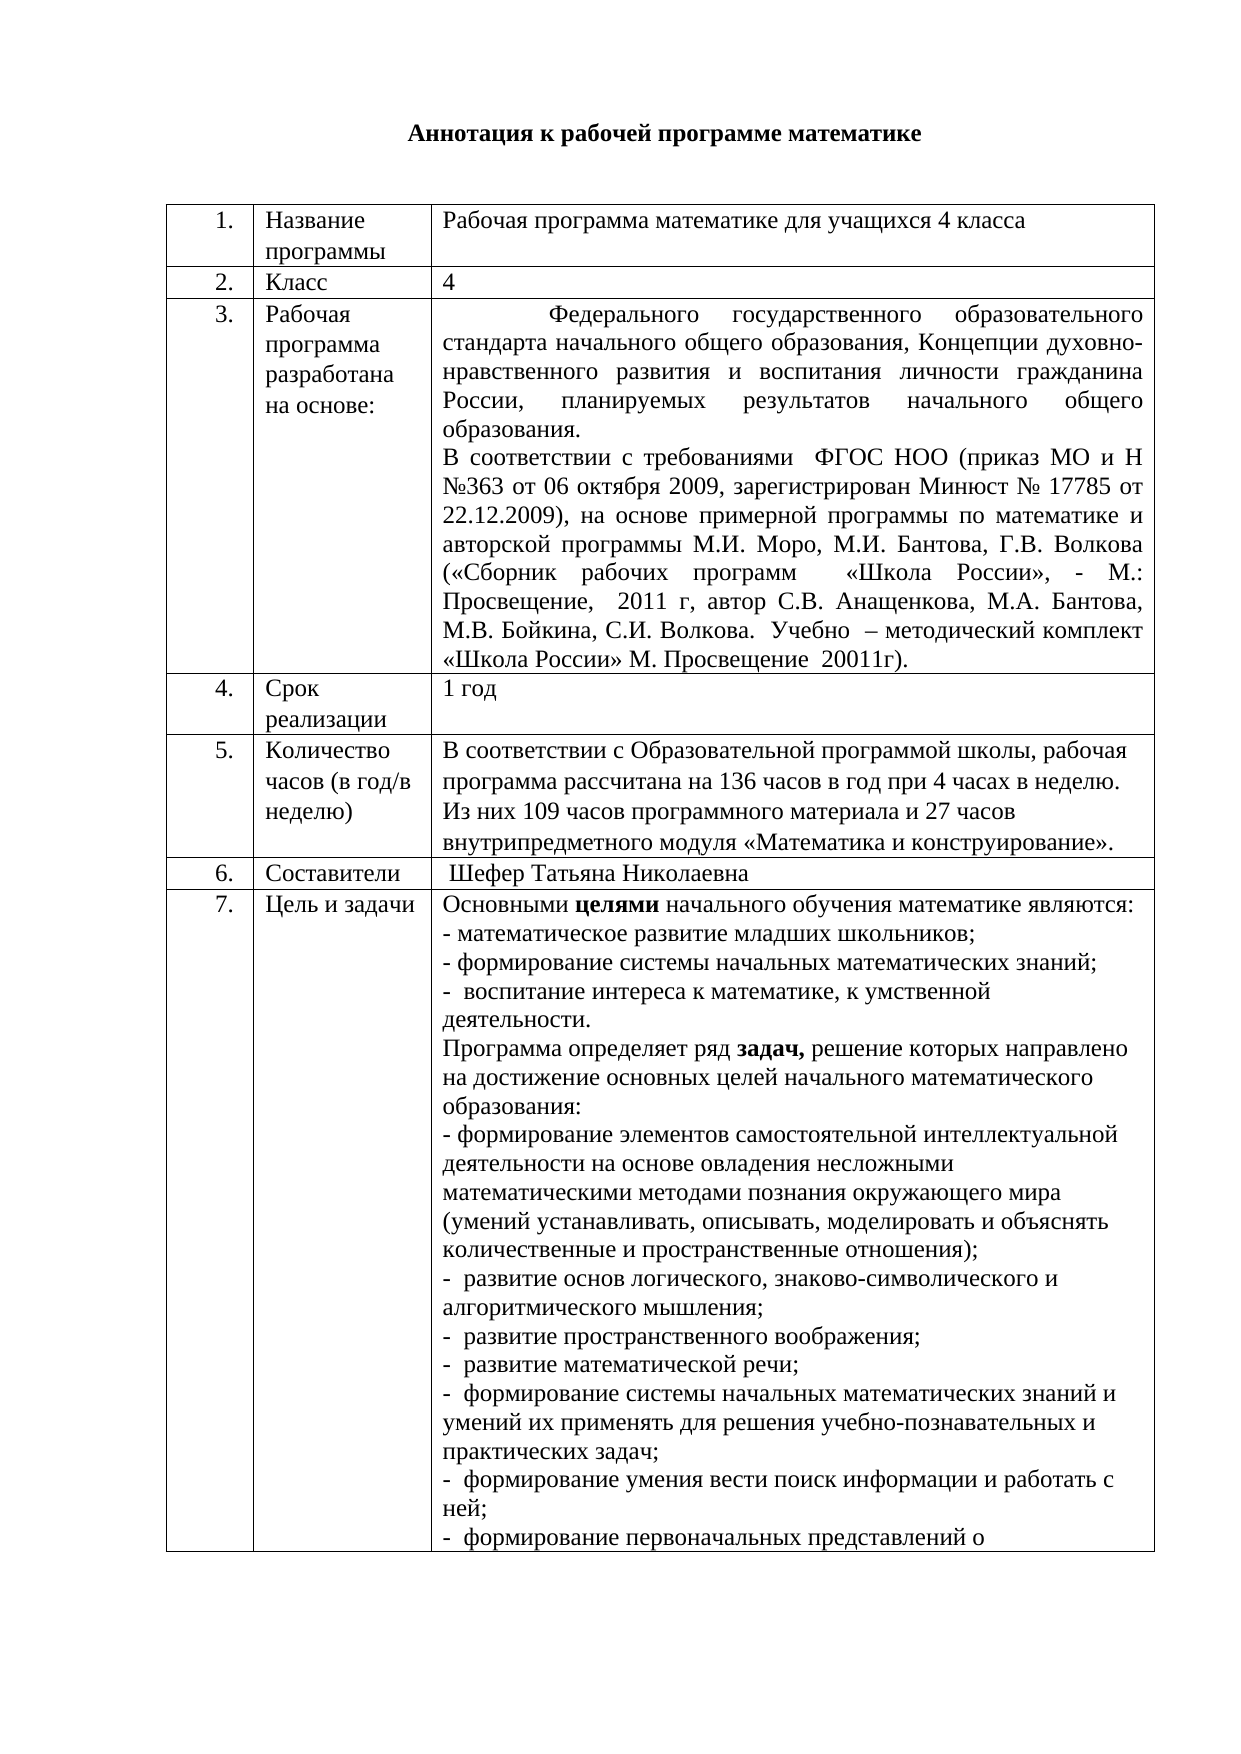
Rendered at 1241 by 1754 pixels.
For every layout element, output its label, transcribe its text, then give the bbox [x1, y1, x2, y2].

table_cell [432, 890, 1154, 1551]
table_cell [167, 735, 253, 857]
table_cell [167, 299, 253, 672]
table_cell Федерального государственного образовательного стандарта начального общего образования, Концепции духовно-нравственного развития и воспитания личности гражданина России, планируемых результатов начального общего образования. В соответствии с требованиями ФГОС НОО (приказ МО и Н №363 от 06 октября 2009, зарегистрирован Минюст № 17785 от 22.12.2009), на основе примерной программы по математике и авторской программы М.И. Моро, М.И. Бантова, Г.В. Волкова («Сборник рабочих программ «Школа России», - М.: Просвещение, 2011 г, автор C.В. Анащенкова, М.А. Бантова, М.В. Бойкина, С.И. Волкова. Учебно – методический комплект «Школа России» М. Просвещение 20011г). [432, 299, 1154, 672]
table_header [167, 205, 253, 266]
table_cell [167, 858, 253, 888]
table_cell 4 [432, 267, 1154, 298]
table_header Название программы [254, 205, 431, 266]
table_cell Количество часов (в год/в неделю) [254, 735, 431, 857]
table_cell [167, 267, 253, 298]
text Аннотация к рабочей программе математике [177, 118, 1152, 147]
table_cell Рабочая программа разработана на основе: [254, 299, 431, 672]
table_cell В соответствии с Образовательной программой школы, рабочая программа рассчитана на 136 часов в год при 4 часах в неделю. Из них 109 часов программного материала и 27 часов внутрипредметного модуля «Математика и конструирование». [432, 735, 1154, 857]
table_cell [167, 890, 253, 1551]
table_header Рабочая программа математике для учащихся 4 класса [432, 205, 1154, 266]
table_cell Цель и задачи [254, 890, 431, 1551]
table_cell Класс [254, 267, 431, 298]
table_cell [167, 674, 253, 734]
table_cell 1 год [432, 674, 1154, 734]
table_cell Срок реализации [254, 674, 431, 734]
table_cell Составители [254, 858, 431, 888]
table_cell Шефер Татьяна Николаевна [432, 858, 1154, 888]
